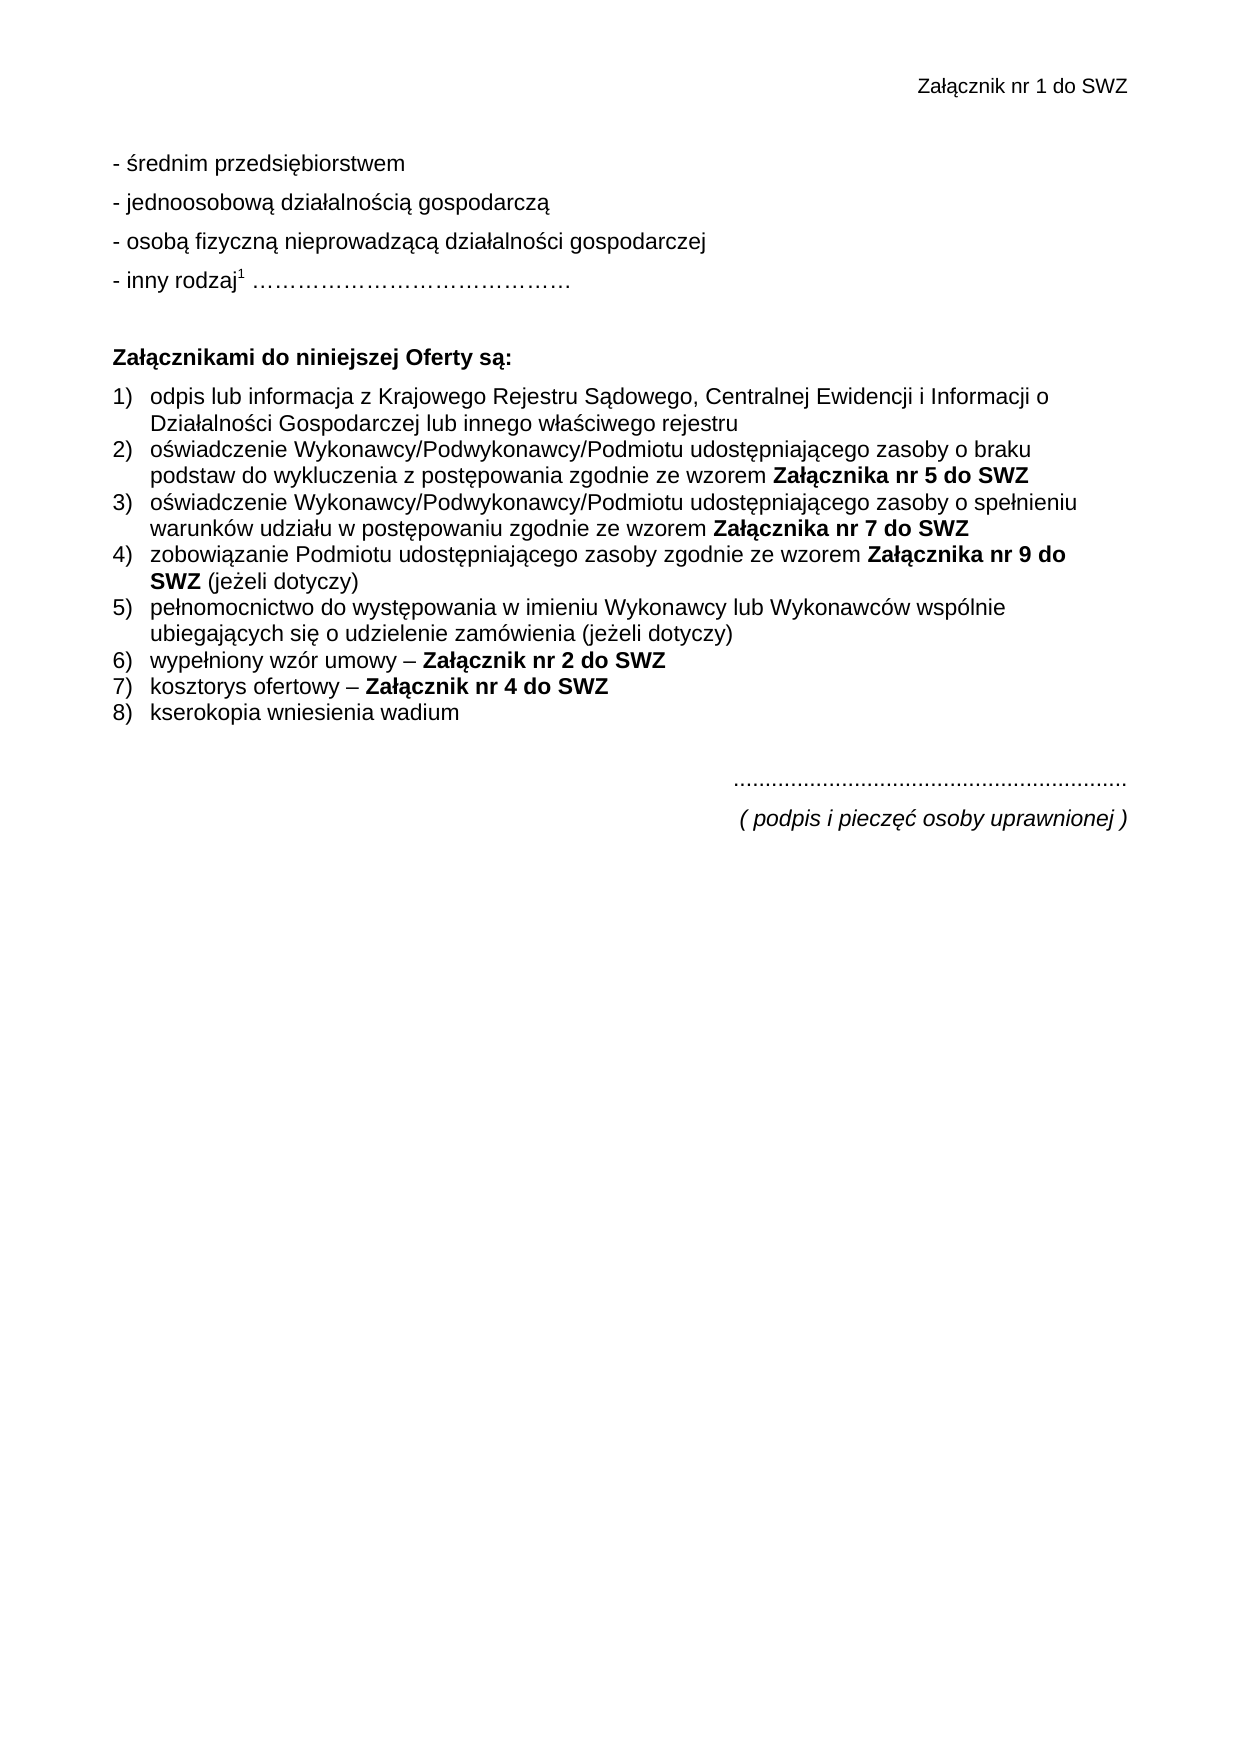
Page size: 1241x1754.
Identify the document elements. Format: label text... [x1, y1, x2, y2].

list pełnomocnictwo do występowania w imieniu Wykonawcy lub Wykonawców wspólnie ubiegających się o udzielenie zamówienia (jeżeli dotyczy) [112, 594, 1117, 647]
text - jednoosobową działalnością gospodarczą [112, 189, 1131, 215]
text .............................................................. [112, 765, 1128, 792]
text Załącznikami do niniejszej Oferty są: [112, 344, 1164, 371]
list oświadczenie Wykonawcy/Podwykonawcy/Podmiotu udostępniającego zasoby o braku podstaw do wykluczenia z postępowania zgodnie ze wzorem Załącznika nr 5 do SWZ [112, 436, 1117, 488]
text - inny rodzaj1 …………………………………… [112, 267, 1131, 293]
list kosztorys ofertowy – Załącznik nr 4 do SWZ [112, 673, 1117, 699]
text - średnim przedsiębiorstwem [112, 150, 1131, 176]
list kserokopia wniesienia wadium [112, 699, 1117, 726]
list wypełniony wzór umowy – Załącznik nr 2 do SWZ [112, 647, 1117, 673]
text - osobą fizyczną nieprowadzącą działalności gospodarczej [112, 228, 1131, 254]
text ( podpis i pieczęć osoby uprawnionej ) [112, 805, 1128, 831]
list odpis lub informacja z Krajowego Rejestru Sądowego, Centralnej Ewidencji i Informacji o Działalności Gospodarczej lub innego właściwego rejestru [112, 383, 1117, 436]
list zobowiązanie Podmiotu udostępniającego zasoby zgodnie ze wzorem Załącznika nr 9 do SWZ (jeżeli dotyczy) [112, 541, 1117, 594]
list oświadczenie Wykonawcy/Podwykonawcy/Podmiotu udostępniającego zasoby o spełnieniu warunków udziału w postępowaniu zgodnie ze wzorem Załącznika nr 7 do SWZ [112, 488, 1117, 541]
